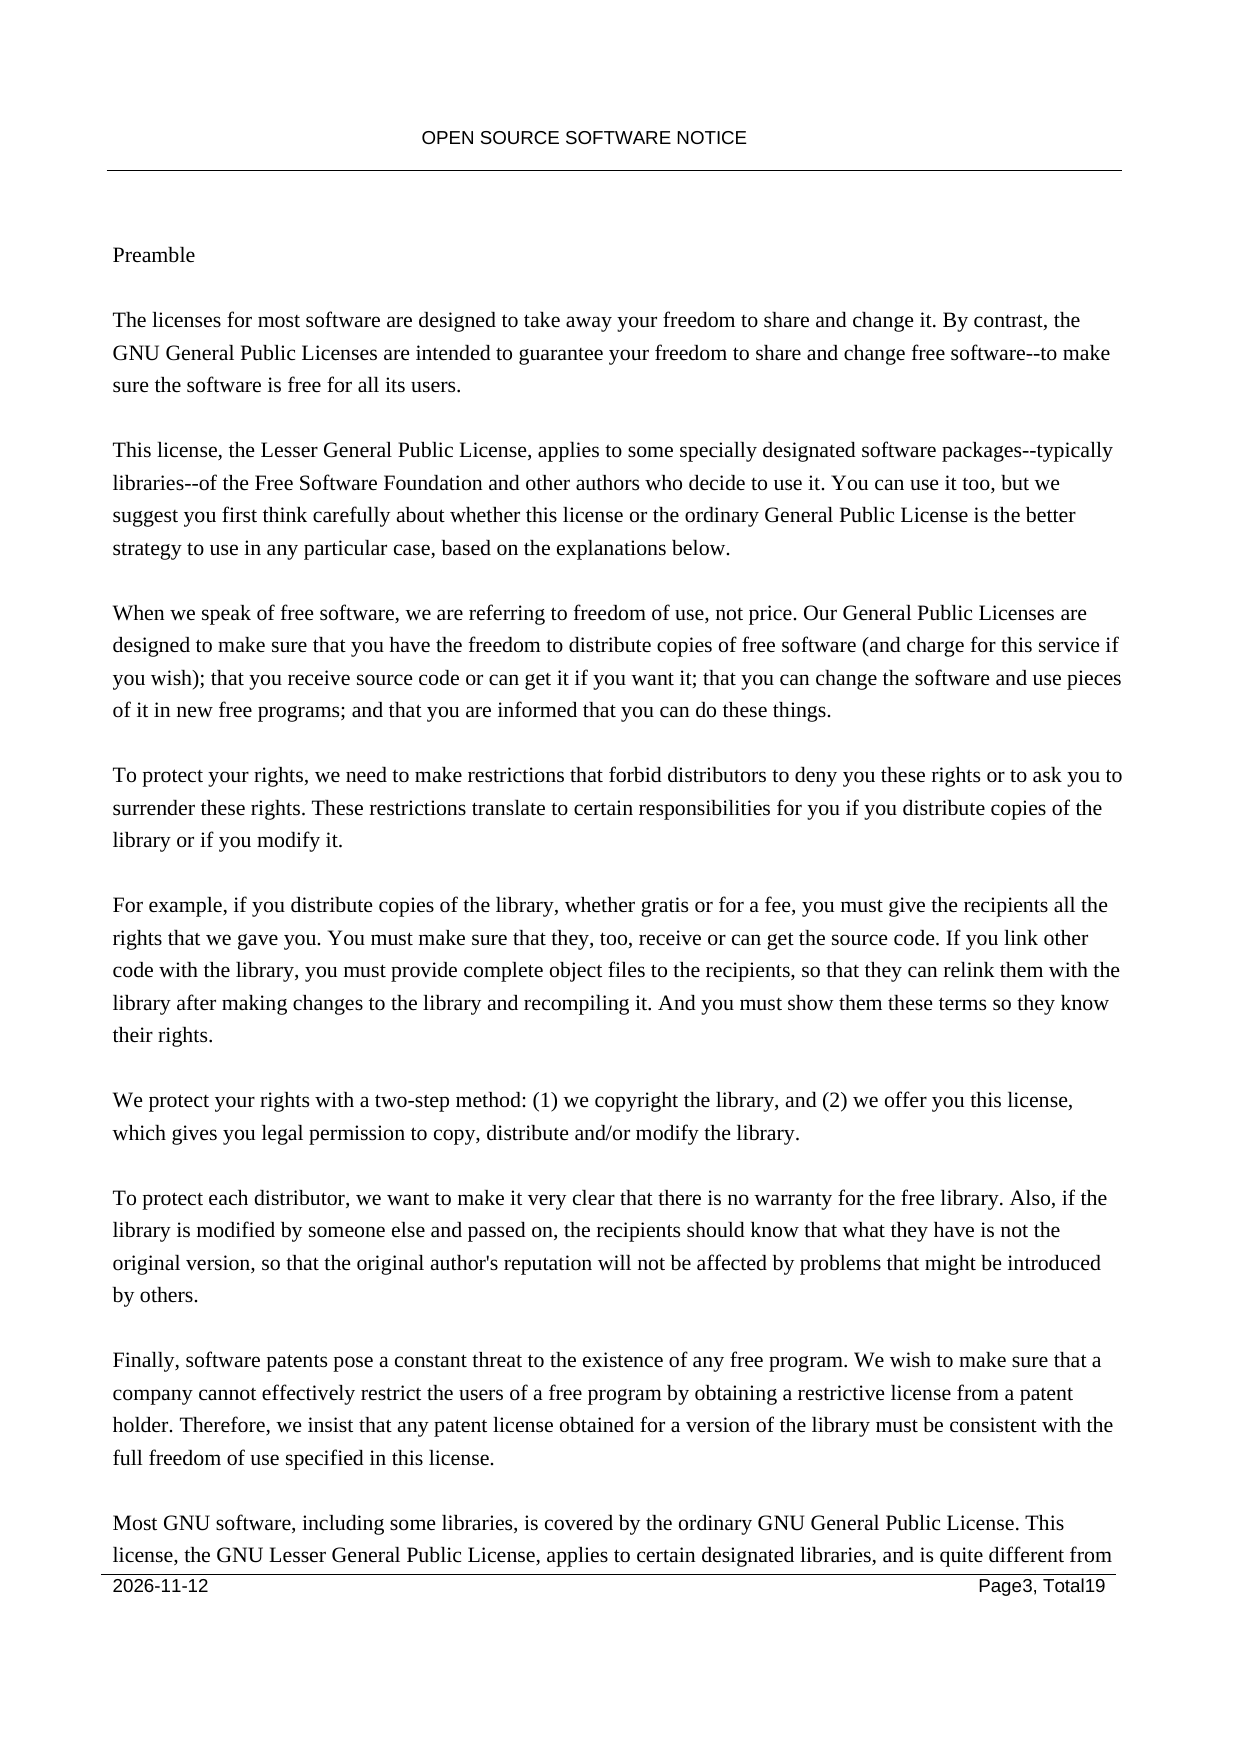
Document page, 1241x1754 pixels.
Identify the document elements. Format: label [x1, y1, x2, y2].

text [112, 206, 1128, 1571]
